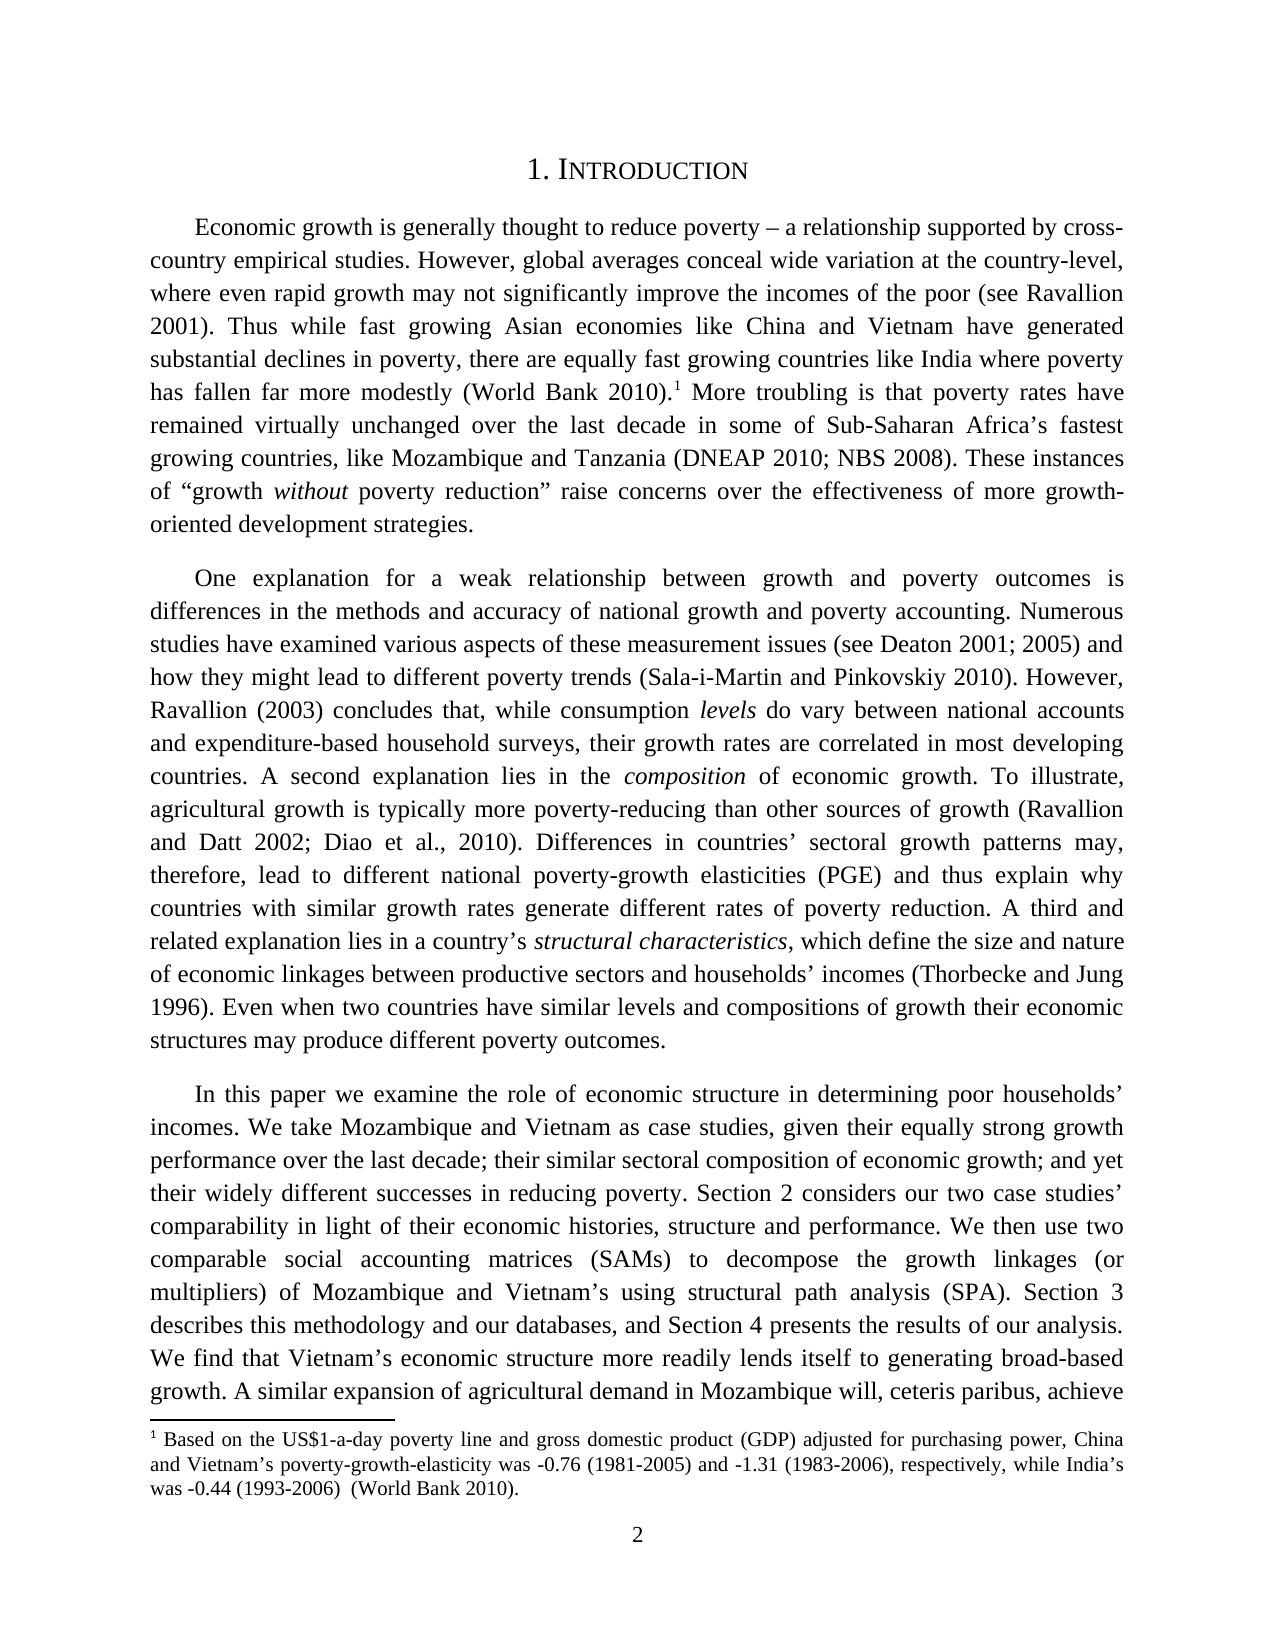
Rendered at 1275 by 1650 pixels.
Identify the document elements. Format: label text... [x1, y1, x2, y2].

text Economic growth is generally thought to reduce poverty – a relationship supported by cross-country empirical studies. However, global averages conceal wide variation at the country-level, where even rapid growth may not significantly improve the incomes of the poor (see Ravallion 2001). Thus while fast growing Asian economies like China and Vietnam have generated substantial declines in poverty, there are equally fast growing countries like India where poverty has fallen far more modestly (World Bank 2010). More troubling is that poverty rates have remained virtually unchanged over the last decade in some of Sub-Saharan Africa’s fastest growing countries, like Mozambique and Tanzania (DNEAP 2010; NBS 2008). These instances of “growth without poverty reduction” raise concerns over the effectiveness of more growth-oriented development strategies. [150, 212, 1125, 538]
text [150, 1079, 1125, 1405]
text 1. Introduction [150, 150, 1125, 186]
text One explanation for a weak relationship between growth and poverty outcomes is differences in the methods and accuracy of national growth and poverty accounting. Numerous studies have examined various aspects of these measurement issues (see Deaton 2001; 2005) and how they might lead to different poverty trends (Sala-i-Martin and Pinkovskiy 2010). However, Ravallion (2003) concludes that, while consumption levels do vary between national accounts and expenditure-based household surveys, their growth rates are correlated in most developing countries. A second explanation lies in the composition of economic growth. To illustrate, agricultural growth is typically more poverty-reducing than other sources of growth (Ravallion and Datt 2002; Diao et al., 2010). Differences in countries’ sectoral growth patterns may, therefore, lead to different national poverty-growth elasticities (PGE) and thus explain why countries with similar growth rates generate different rates of poverty reduction. A third and related explanation lies in a country’s structural characteristics, which define the size and nature of economic linkages between productive sectors and households’ incomes (Thorbecke and Jung 1996). Even when two countries have similar levels and compositions of growth their economic structures may produce different poverty outcomes. [150, 563, 1125, 1054]
